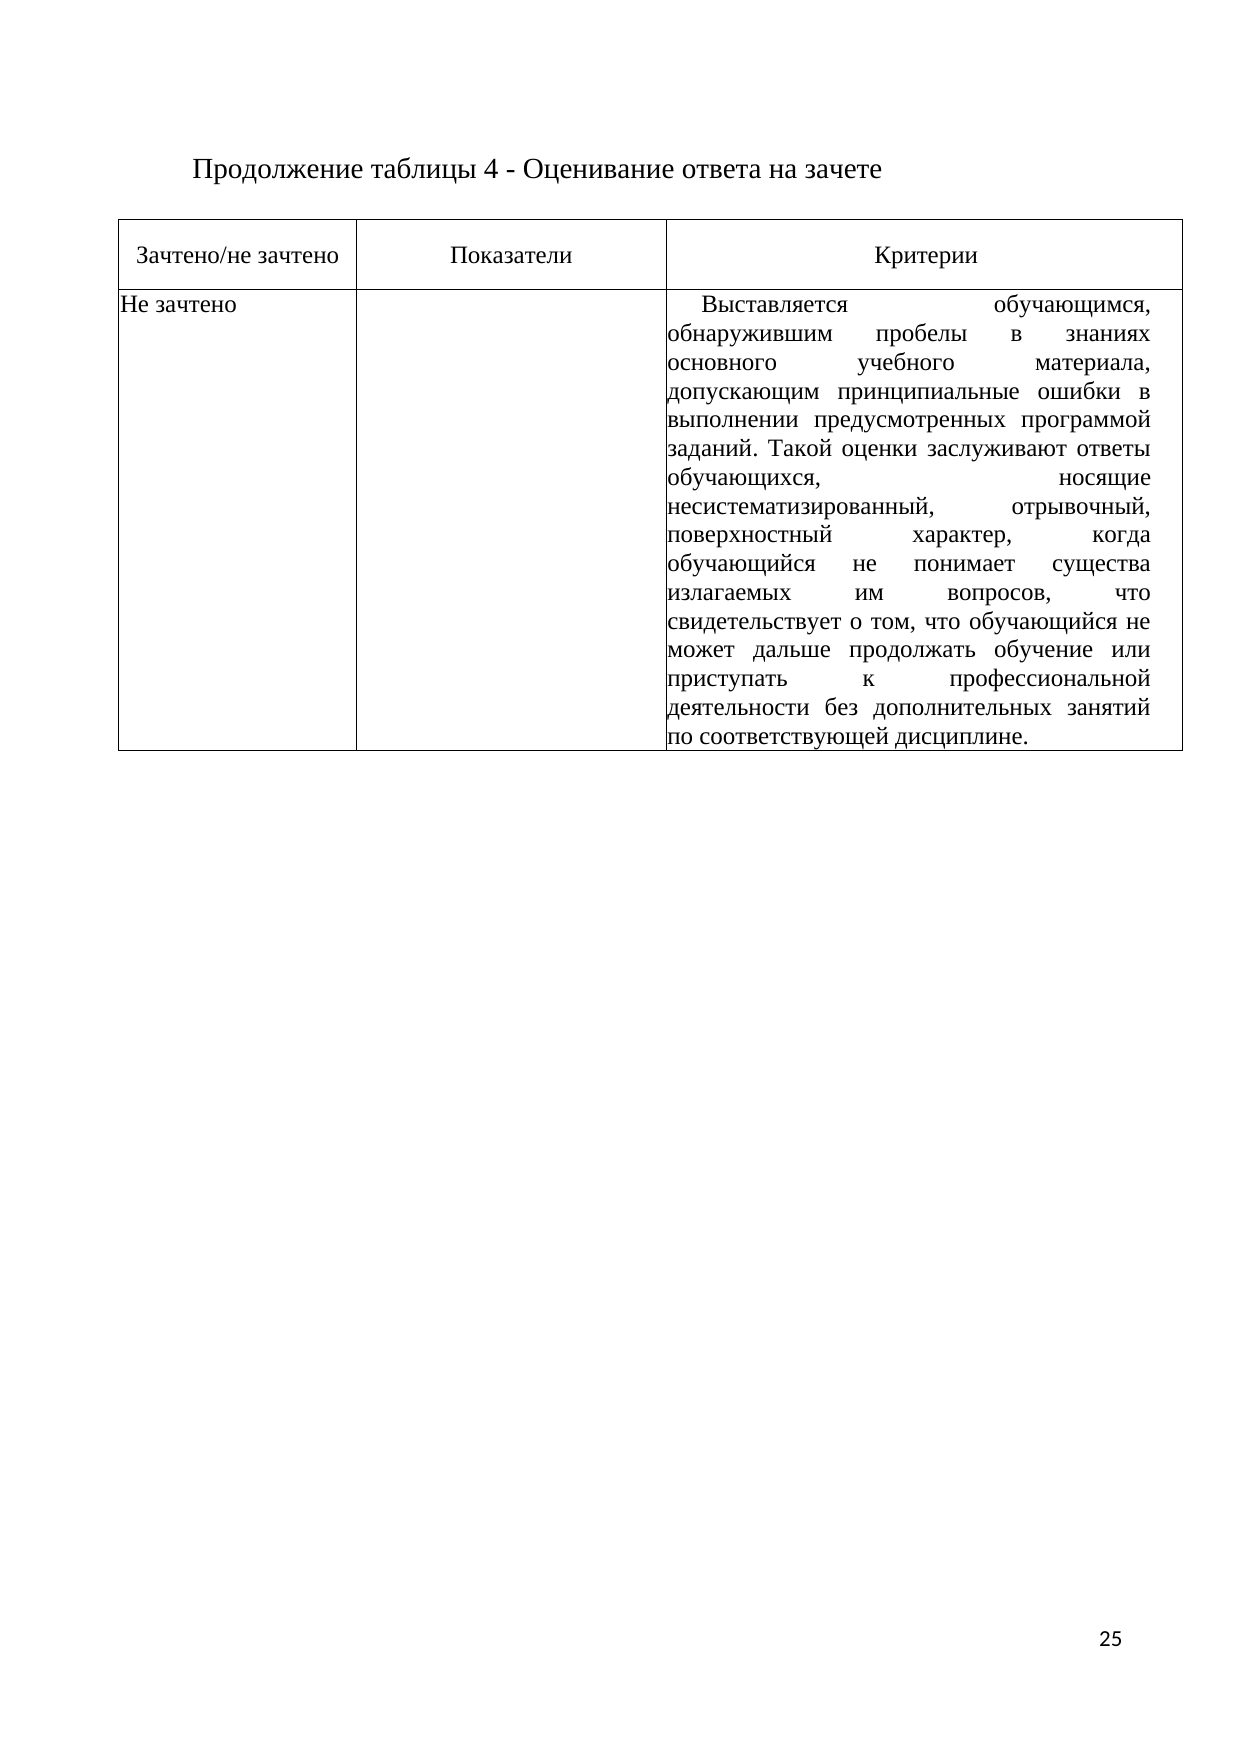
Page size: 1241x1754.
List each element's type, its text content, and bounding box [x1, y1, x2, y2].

table_cell Выставляется обучающимся, обнаружившим пробелы в знаниях основного учебного материала, допускающим принципиальные ошибки в выполнении предусмотренных программой заданий. Такой оценки заслуживают ответы обучающихся, носящие несистематизированный, отрывочный, поверхностный характер, когда обучающийся не понимает существа излагаемых им вопросов, что свидетельствует о том, что обучающийся не может дальше продолжать обучение или приступать к профессиональной деятельности без дополнительных занятий по соответствующей дисциплине. [667, 290, 1182, 749]
table_header Зачтено/не зачтено [119, 220, 356, 288]
table_cell Не зачтено [119, 290, 356, 749]
table_header Показатели [357, 220, 666, 288]
table_header Критерии [667, 220, 1182, 288]
text Продолжение таблицы 4 - Оценивание ответа на зачете [118, 152, 1122, 185]
table_cell [357, 290, 666, 749]
